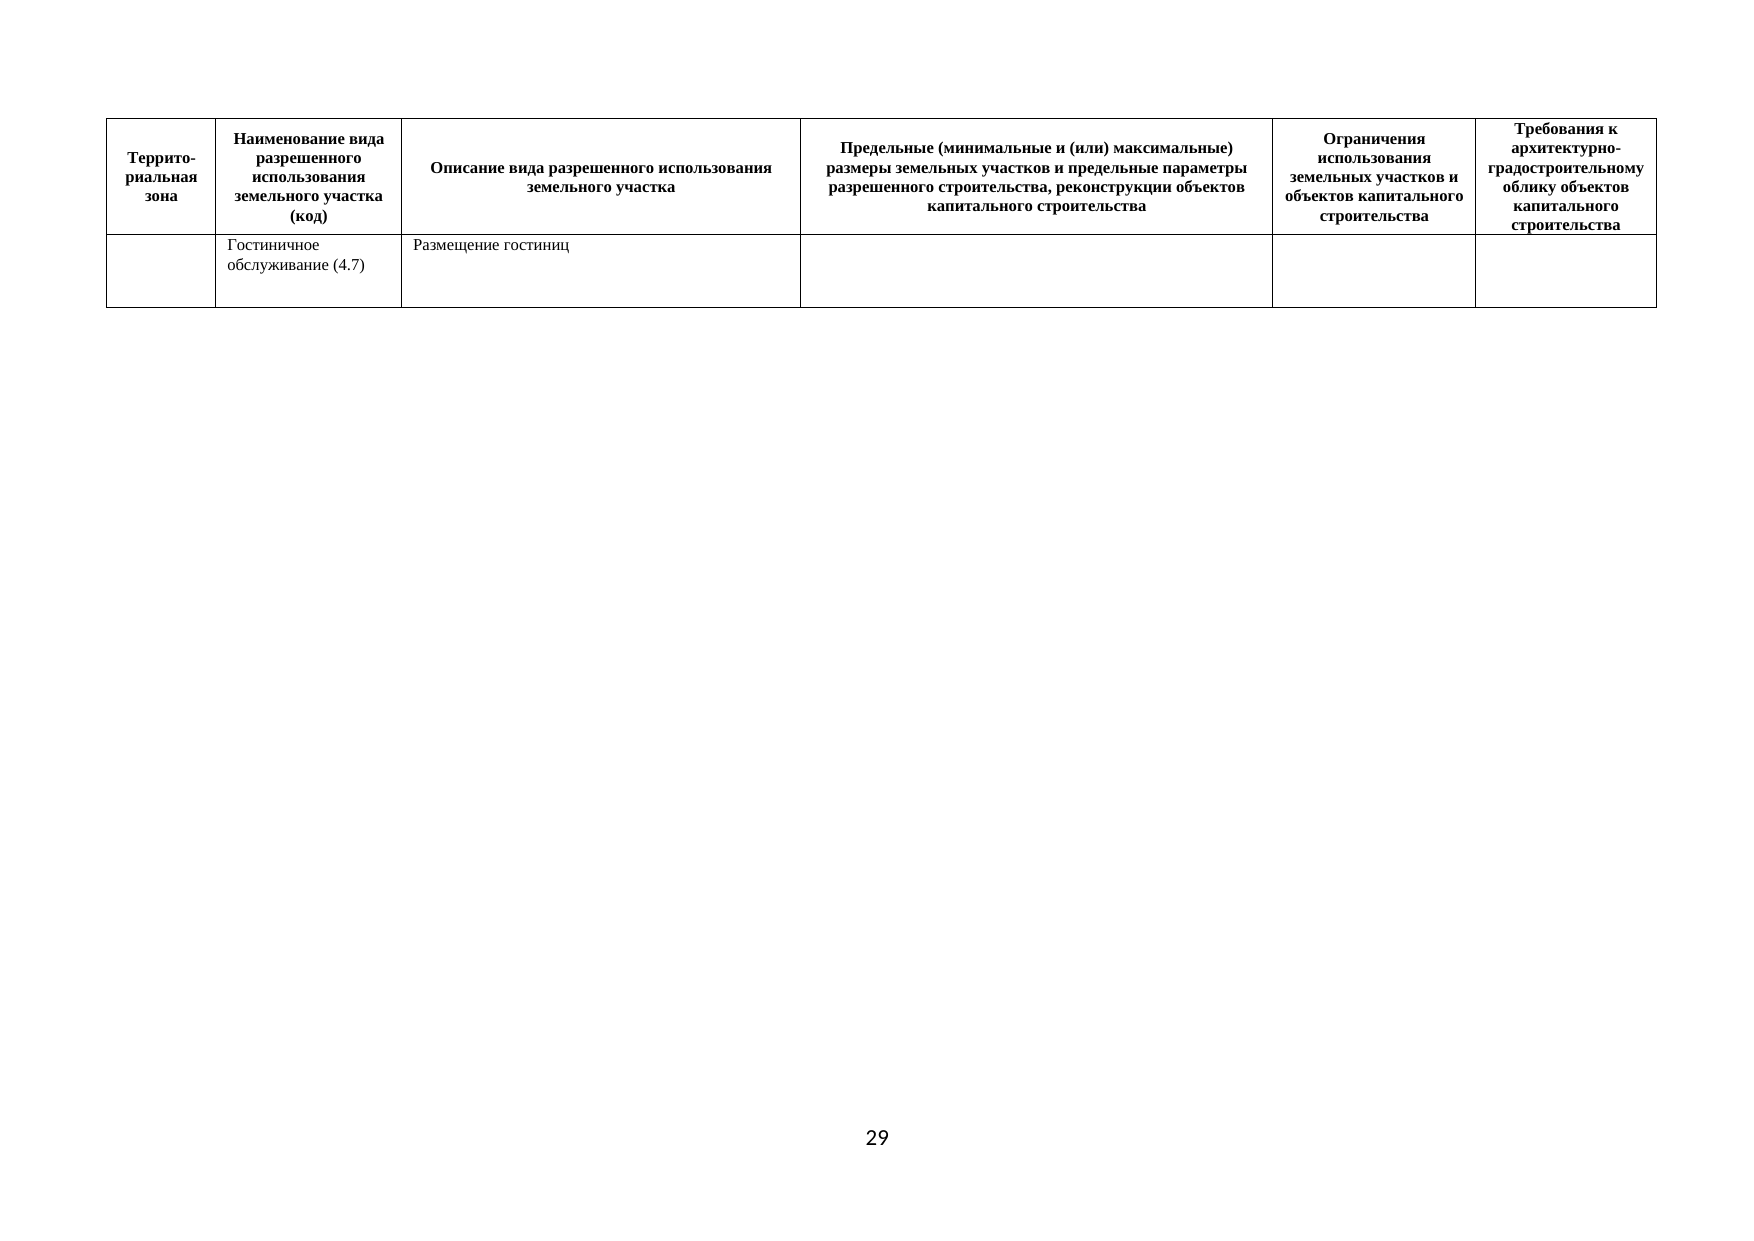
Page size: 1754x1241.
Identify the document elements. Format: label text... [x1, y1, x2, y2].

table_header Наименование вида разрешенного использования земельного участка (код) [216, 119, 401, 234]
table_cell Размещение гостиниц [402, 235, 800, 307]
table_header Требования к архитектурно-градостроительному облику объектов капитального строительства [1476, 119, 1656, 234]
table_cell Гостиничное обслуживание (4.7) [216, 235, 401, 307]
table_header Описание вида разрешенного использования земельного участка [402, 119, 800, 234]
table_header Ограничения использования земельных участков и объектов капитального строительства [1273, 119, 1475, 234]
table_header Предельные (минимальные и (или) максимальные) размеры земельных участков и предельные параметры разрешенного строительства, реконструкции объектов капитального строительства [801, 119, 1272, 234]
table_header Террито-риальная зона [107, 119, 215, 234]
